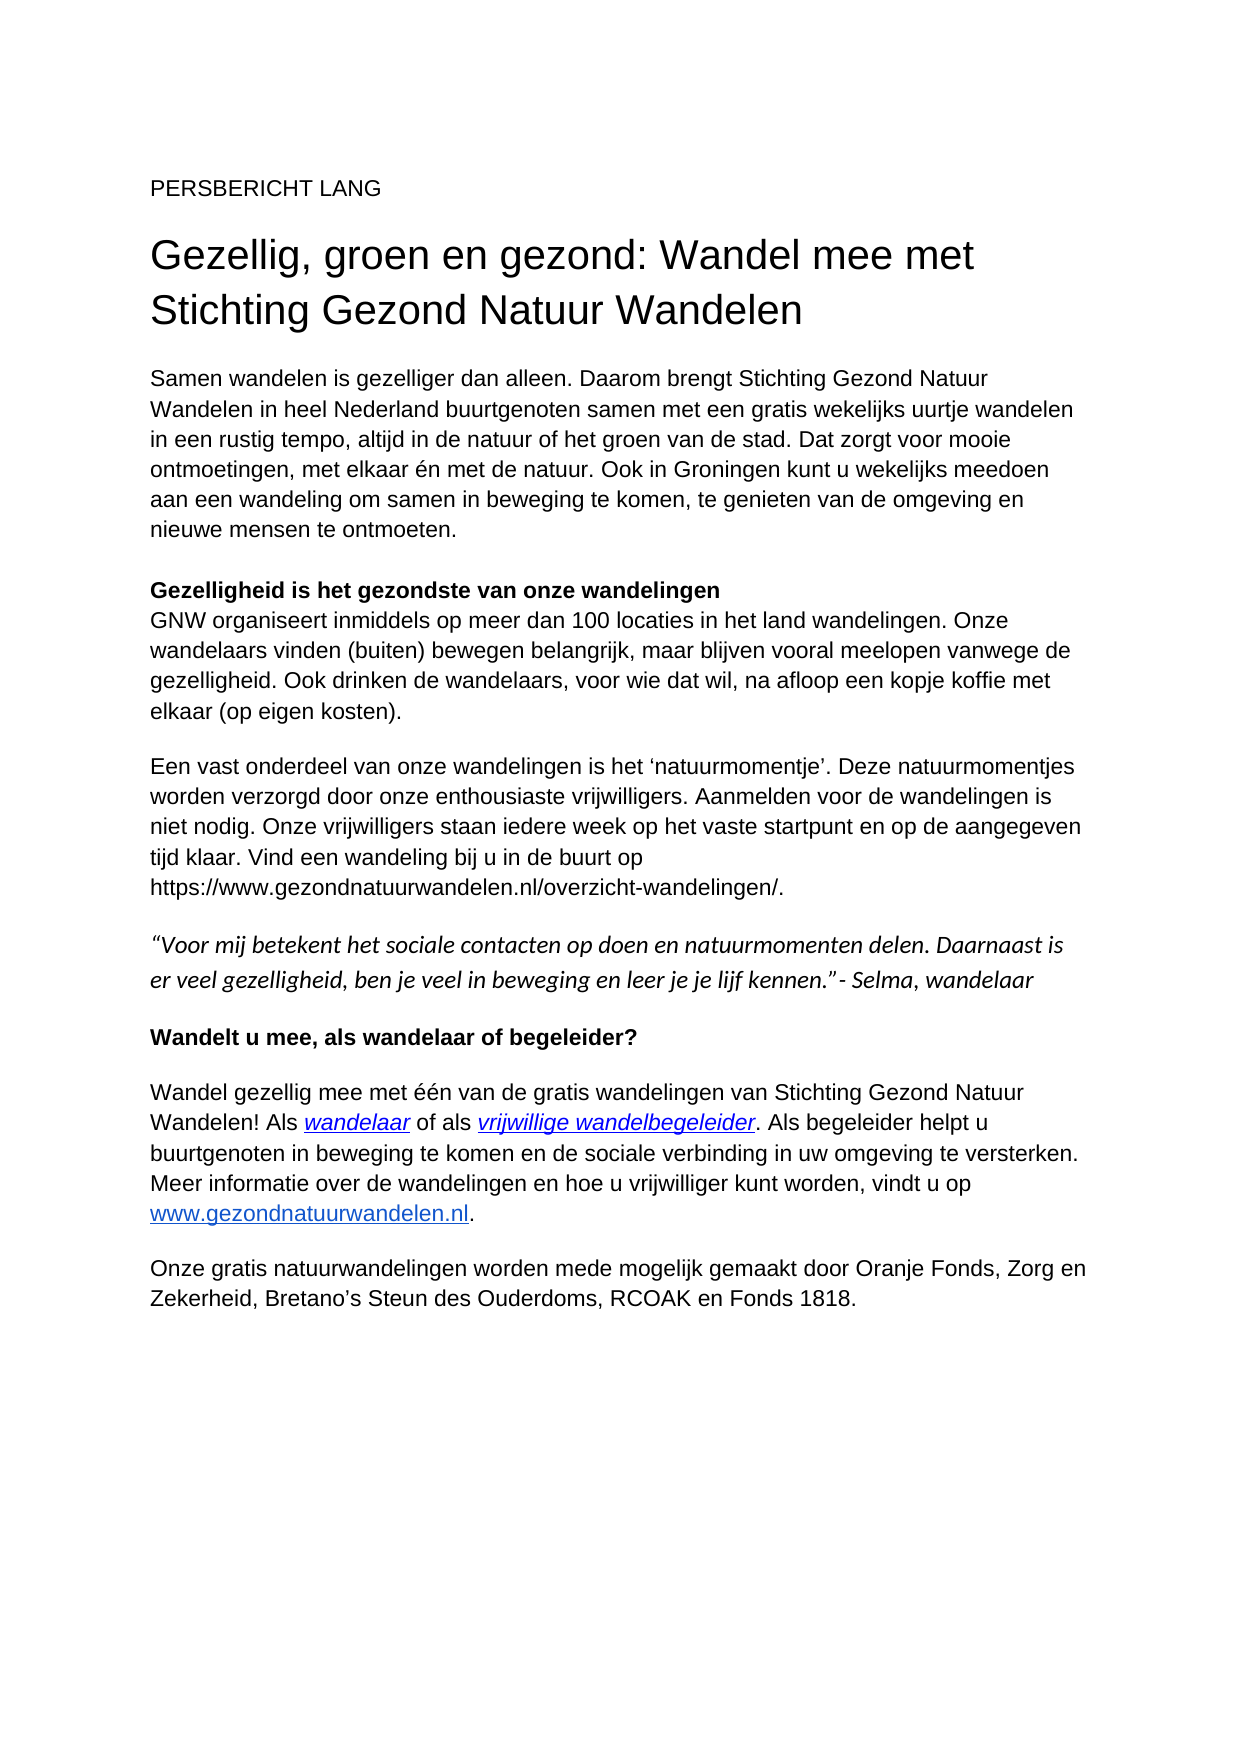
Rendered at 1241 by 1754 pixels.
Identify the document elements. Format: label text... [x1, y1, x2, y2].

text PERSBERICHT LANG [150, 175, 1090, 201]
text “Voor mij betekent het sociale contacten op doen en natuurmomenten delen. Daarnaast is er veel gezelligheid, ben je veel in beweging en leer je je lijf kennen.”- Selma, wandelaar [150, 929, 1090, 994]
text Onze gratis natuurwandelingen worden mede mogelijk gemaakt door Oranje Fonds, Zorg en Zekerheid, Bretano’s Steun des Ouderdoms, RCOAK en Fonds 1818. [150, 1255, 1090, 1312]
text Gezelligheid is het gezondste van onze wandelingen GNW organiseert inmiddels op meer dan 100 locaties in het land wandelingen. Onze wandelaars vinden (buiten) bewegen belangrijk, maar blijven vooral meelopen vanwege de gezelligheid. Ook drinken de wandelaars, voor wie dat wil, na afloop een kopje koffie met elkaar (op eigen kosten). [150, 577, 1090, 724]
text Een vast onderdeel van onze wandelingen is het ‘natuurmomentje’. Deze natuurmomentjes worden verzorgd door onze enthousiaste vrijwilligers. Aanmelden voor de wandelingen is niet nodig. Onze vrijwilligers staan iedere week op het vaste startpunt en op de aangegeven tijd klaar. Vind een wandeling bij u in de buurt op https://www.gezondnatuurwandelen.nl/overzicht-wandelingen/. [150, 753, 1090, 900]
text Wandelt u mee, als wandelaar of begeleider? [150, 1024, 1090, 1050]
text Wandel gezellig mee met één van de gratis wandelingen van Stichting Gezond Natuur Wandelen! Als wandelaar of als vrijwillige wandelbegeleider. Als begeleider helpt u buurtgenoten in beweging te komen en de sociale verbinding in uw omgeving te versterken. Meer informatie over de wandelingen en hoe u vrijwilliger kunt worden, vindt u op www.gezondnatuurwandelen.nl. [150, 1079, 1090, 1226]
text Samen wandelen is gezelliger dan alleen. Daarom brengt Stichting Gezond Natuur Wandelen in heel Nederland buurtgenoten samen met een gratis wekelijks uurtje wandelen in een rustig tempo, altijd in de natuur of het groen van de stad. Dat zorgt voor mooie ontmoetingen, met elkaar én met de natuur. Ook in Groningen kunt u wekelijks meedoen aan een wandeling om samen in beweging te komen, te genieten van de omgeving en nieuwe mensen te ontmoeten. [150, 365, 1090, 543]
subtitle Gezellig, groen en gezond: Wandel mee met Stichting Gezond Natuur Wandelen [150, 230, 1090, 333]
